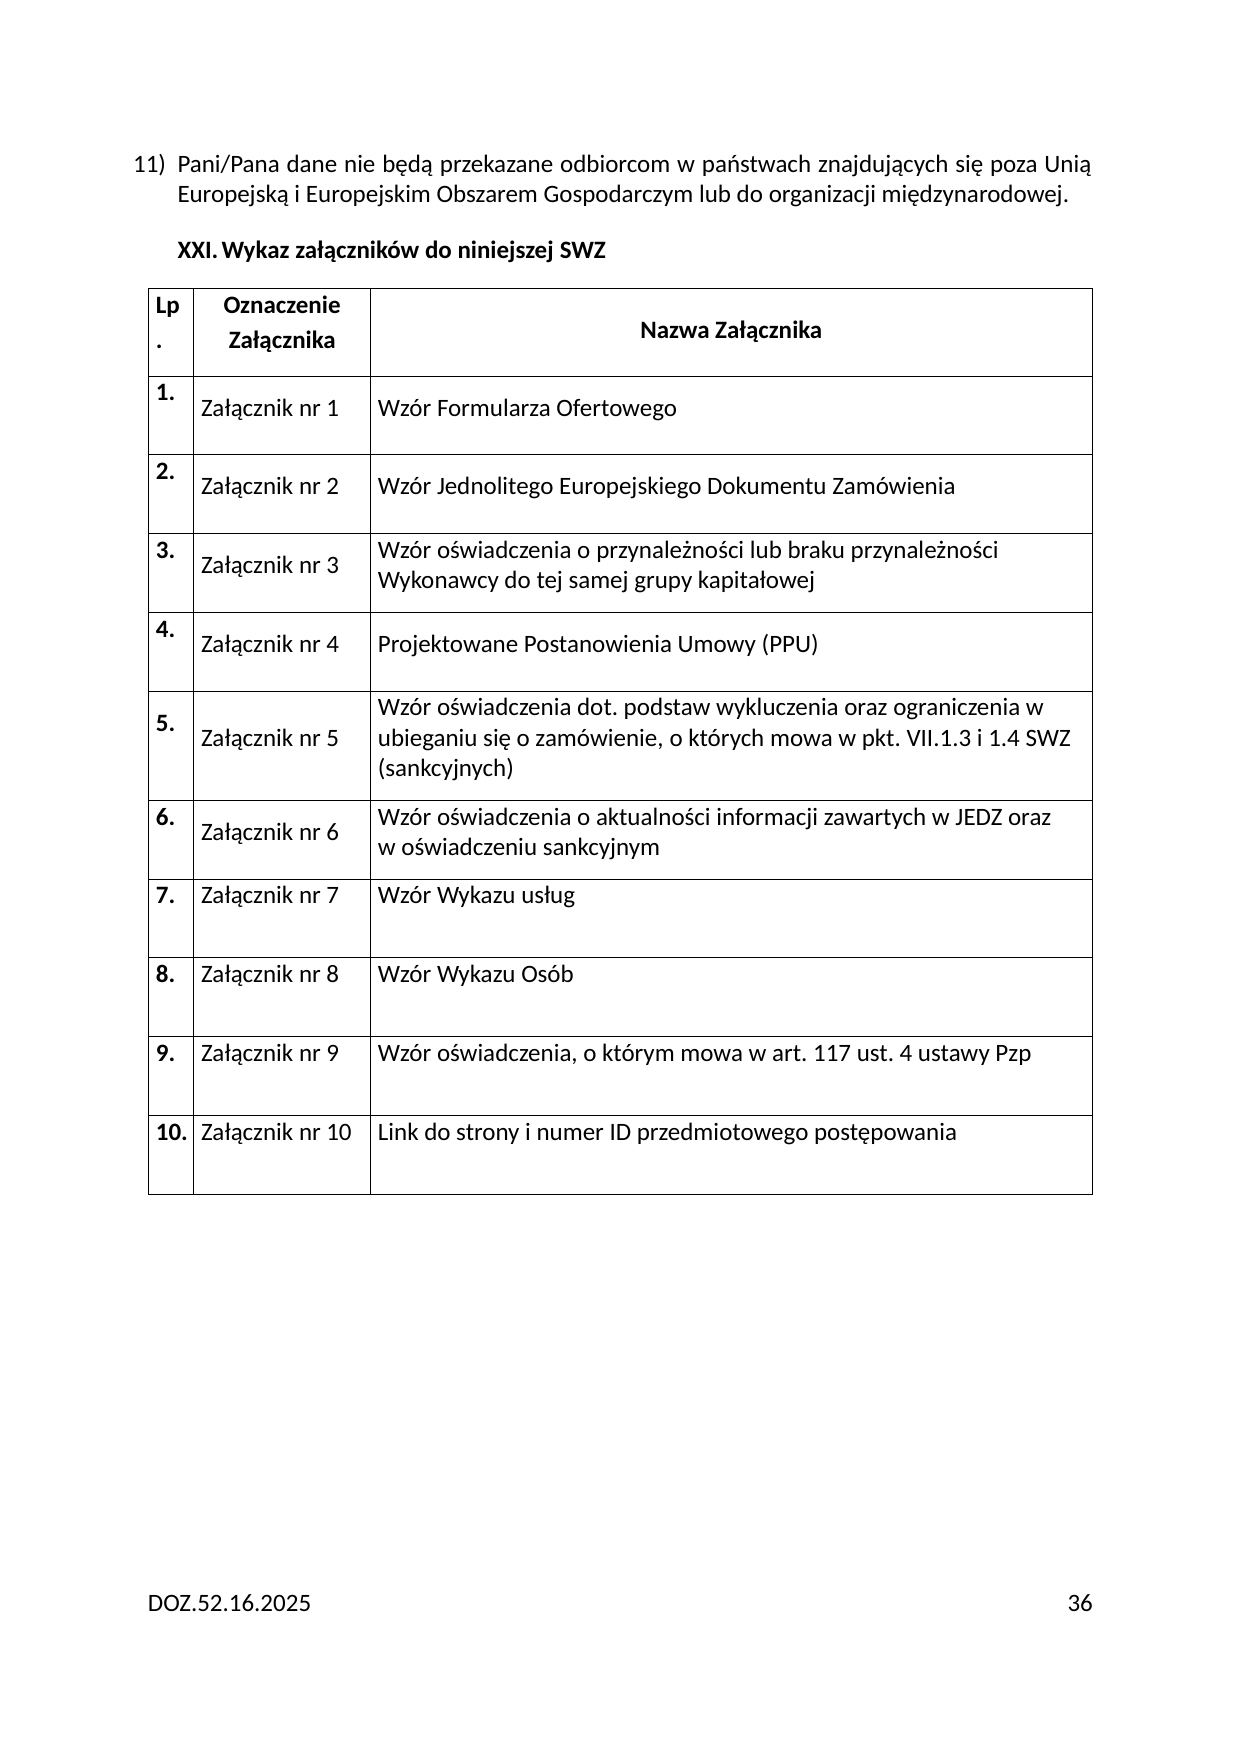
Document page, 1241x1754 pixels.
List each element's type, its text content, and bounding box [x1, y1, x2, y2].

table_cell Wzór oświadczenia, o którym mowa w art. 117 ust. 4 ustawy Pzp [371, 1037, 1092, 1115]
table_cell Załącznik nr 1 [194, 377, 370, 454]
table_cell [149, 613, 193, 691]
table_header Nazwa Załącznika [371, 289, 1092, 376]
table_cell Wzór Formularza Ofertowego [371, 377, 1092, 454]
table_cell Załącznik nr 7 [194, 880, 370, 957]
table_cell [149, 1116, 193, 1193]
table_cell [149, 455, 193, 533]
table_cell Załącznik nr 5 [194, 692, 370, 800]
table_cell Projektowane Postanowienia Umowy (PPU) [371, 613, 1092, 691]
text 11) Pani/Pana dane nie będą przekazane odbiorcom w państwach znajdujących się poza Unią Europejską i Europejskim Obszarem Gospodarczym lub do organizacji międzynarodowej. [133, 148, 1093, 209]
table_cell [149, 692, 193, 800]
table_cell Wzór oświadczenia dot. podstaw wykluczenia oraz ograniczenia w ubieganiu się o zamówienie, o których mowa w pkt. VII.1.3 i 1.4 SWZ (sankcyjnych) [371, 692, 1092, 800]
table_cell Załącznik nr 8 [194, 958, 370, 1036]
table_cell Załącznik nr 4 [194, 613, 370, 691]
table_cell Załącznik nr 6 [194, 801, 370, 878]
table_cell Załącznik nr 10 [194, 1116, 370, 1193]
table_cell Link do strony i numer ID przedmiotowego postępowania [371, 1116, 1092, 1193]
table_cell [149, 958, 193, 1036]
table_cell Wzór Wykazu usług [371, 880, 1092, 957]
table_cell Wzór Jednolitego Europejskiego Dokumentu Zamówienia [371, 455, 1092, 533]
table_cell [149, 801, 193, 878]
table_cell Załącznik nr 2 [194, 455, 370, 533]
table_cell [149, 880, 193, 957]
table_cell [149, 534, 193, 612]
table_cell Załącznik nr 9 [194, 1037, 370, 1115]
table_cell Wzór Wykazu Osób [371, 958, 1092, 1036]
table_cell Wzór oświadczenia o aktualności informacji zawartych w JEDZ oraz w oświadczeniu sankcyjnym [371, 801, 1092, 878]
subtitle Wykaz załączników do niniejszej SWZ [177, 234, 1093, 265]
table_cell [149, 1037, 193, 1115]
table_header Lp. [149, 289, 193, 376]
table_cell Wzór oświadczenia o przynależności lub braku przynależności Wykonawcy do tej samej grupy kapitałowej [371, 534, 1092, 612]
table_header Oznaczenie Załącznika [194, 289, 370, 376]
table_cell [149, 377, 193, 454]
table_cell Załącznik nr 3 [194, 534, 370, 612]
